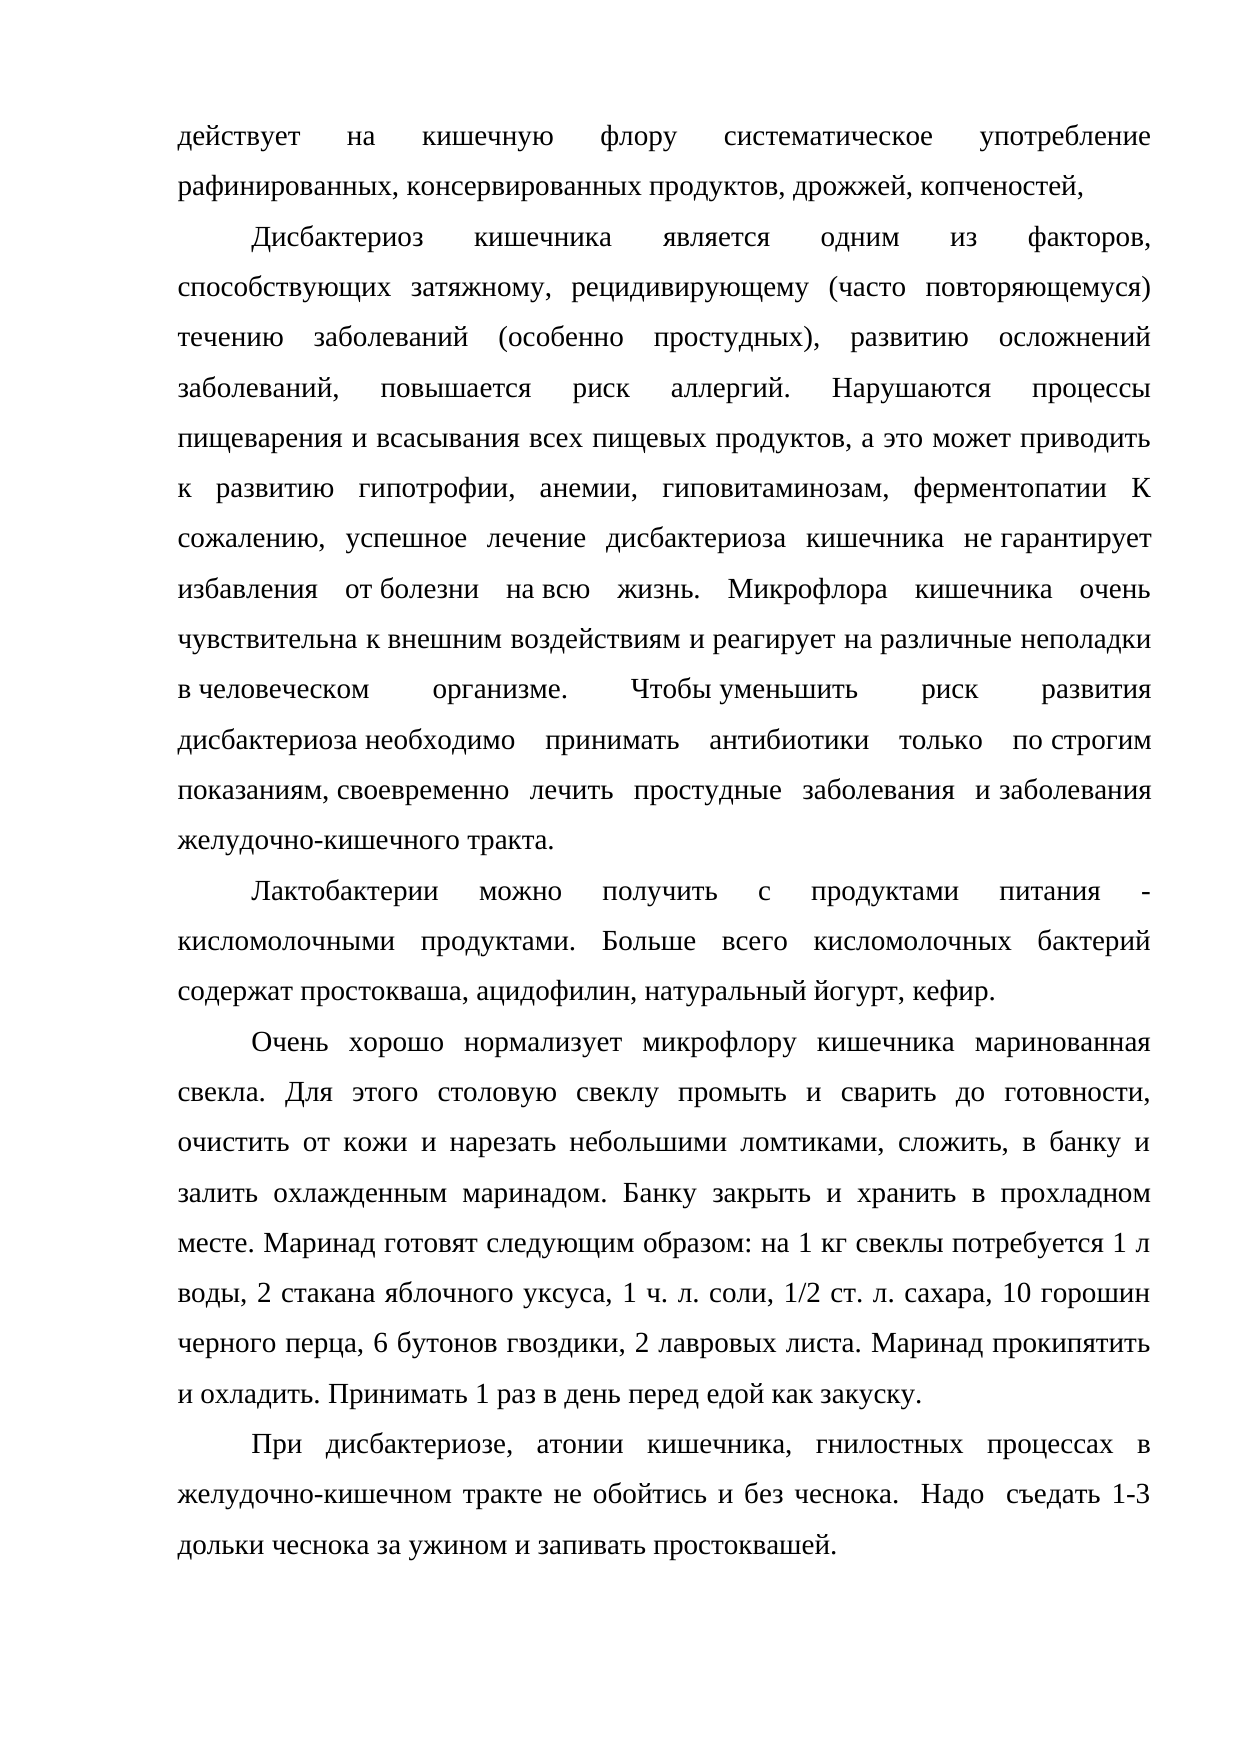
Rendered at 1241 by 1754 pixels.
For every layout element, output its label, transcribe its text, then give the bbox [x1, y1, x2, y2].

text Дисбактериоз кишечника является одним из факторов, способствующих затяжному, рецидивирующему (часто повторяющемуся) течению заболеваний (особенно простудных), развитию осложнений заболеваний, повышается риск аллергий. Нарушаются процессы пищеварения и всасывания всех пищевых продуктов, а это может приводить к развитию гипотрофии, анемии, гиповитаминозам, ферментопатии К сожалению, успешное лечение дисбактериоза кишечника не гарантирует избавления от болезни на всю жизнь. Микрофлора кишечника очень чувствительна к внешним воздействиям и реагирует на различные неполадки в человеческом организме. Чтобы уменьшить риск развития дисбактериоза необходимо принимать антибиотики только по строгим показаниям, своевременно лечить простудные заболевания и заболевания желудочно-кишечного тракта. [177, 219, 1152, 856]
text Очень хорошо нормализует микрофлору кишечника маринованная свекла. Для этого столовую свеклу промыть и сварить до готовности, очистить от кожи и нарезать небольшими ломтиками, сложить, в банку и залить охлажденным маринадом. Банку закрыть и хранить в прохладном месте. Маринад готовят следующим образом: на свеклы потребуется воды, 2 стакана яблочного уксуса, 1 ч. л. соли, 1/2 ст. л. сахара, 10 горошин черного перца, 6 бутонов гвоздики, 2 лавровых листа. Маринад прокипятить и охладить. Принимать 1 раз в день перед едой как закуску. [177, 1024, 1152, 1409]
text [177, 118, 1152, 202]
text При дисбактериозе, атонии кишечника, гнилостных процессах в желудочно-кишечном тракте не обойтись и без чеснока. Надо съедать 1-3 дольки чеснока за ужином и запивать простоквашей. [177, 1426, 1152, 1560]
text Лактобактерии можно получить с продуктами питания - кисломолочными продуктами. Больше всего кисломолочных бактерий содержат простокваша, ацидофилин, натуральный йогурт, кефир. [177, 873, 1152, 1007]
